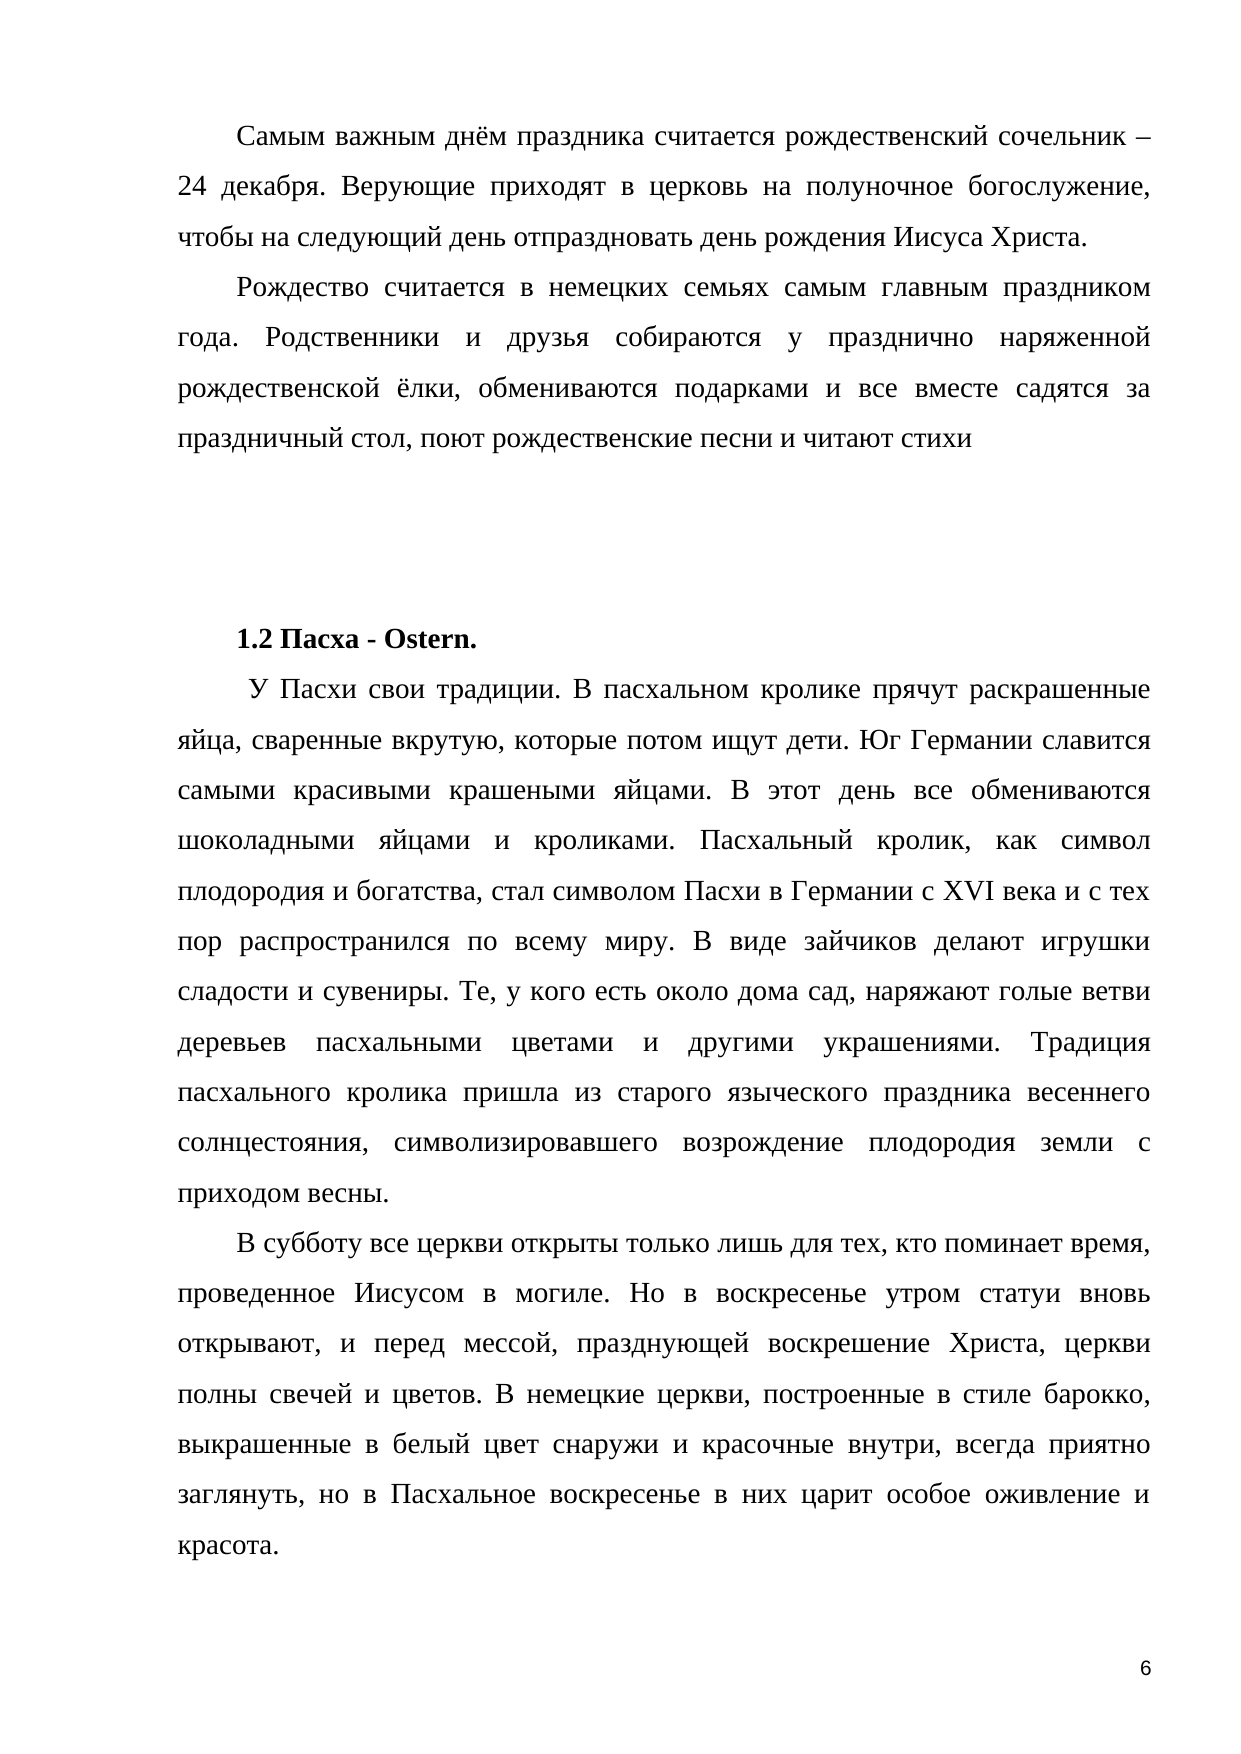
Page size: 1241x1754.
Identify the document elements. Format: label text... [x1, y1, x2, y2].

text 1.2 Пасха - Ostern. [177, 621, 1152, 655]
text В субботу все церкви открыты только лишь для тех, кто поминает время, проведенное Иисусом в могиле. Но в воскресенье утром статуи вновь открывают, и перед мессой, празднующей воскрешение Христа, церкви полны свечей и цветов. В немецкие церкви, построенные в стиле барокко, выкрашенные в белый цвет снаружи и красочные внутри, всегда приятно заглянуть, но в Пасхальное воскресенье в них царит особое оживление и красота. [177, 1225, 1152, 1560]
text Самым важным днём праздника считается рождественский сочельник – 24 декабря. Верующие приходят в церковь на полуночное богослужение, чтобы на следующий день отпраздновать день рождения Иисуса Христа. [177, 118, 1152, 252]
text У Пасхи свои традиции. В пасхальном кролике прячут раскрашенные яйца, сваренные вкрутую, которые потом ищут дети. Юг Германии славится самыми красивыми крашеными яйцами. В этот день все обмениваются шоколадными яйцами и кроликами. Пасхальный кролик, как символ плодородия и богатства, стал символом Пасхи в Германии с XVI века и с тех пор распространился по всему миру. В виде зайчиков делают игрушки сладости и сувениры. Те, у кого есть около дома сад, наряжают голые ветви деревьев пасхальными цветами и другими украшениями. Традиция пасхального кролика пришла из старого языческого праздника весеннего солнцестояния, символизировавшего возрождение плодородия земли с приходом весны. [177, 672, 1152, 1208]
text Рождество считается в немецких семьях самым главным праздником года. Родственники и друзья собираются у празднично наряженной рождественской ёлки, обмениваются подарками и все вместе садятся за праздничный стол, поют рождественские песни и читают стихи [177, 269, 1152, 453]
